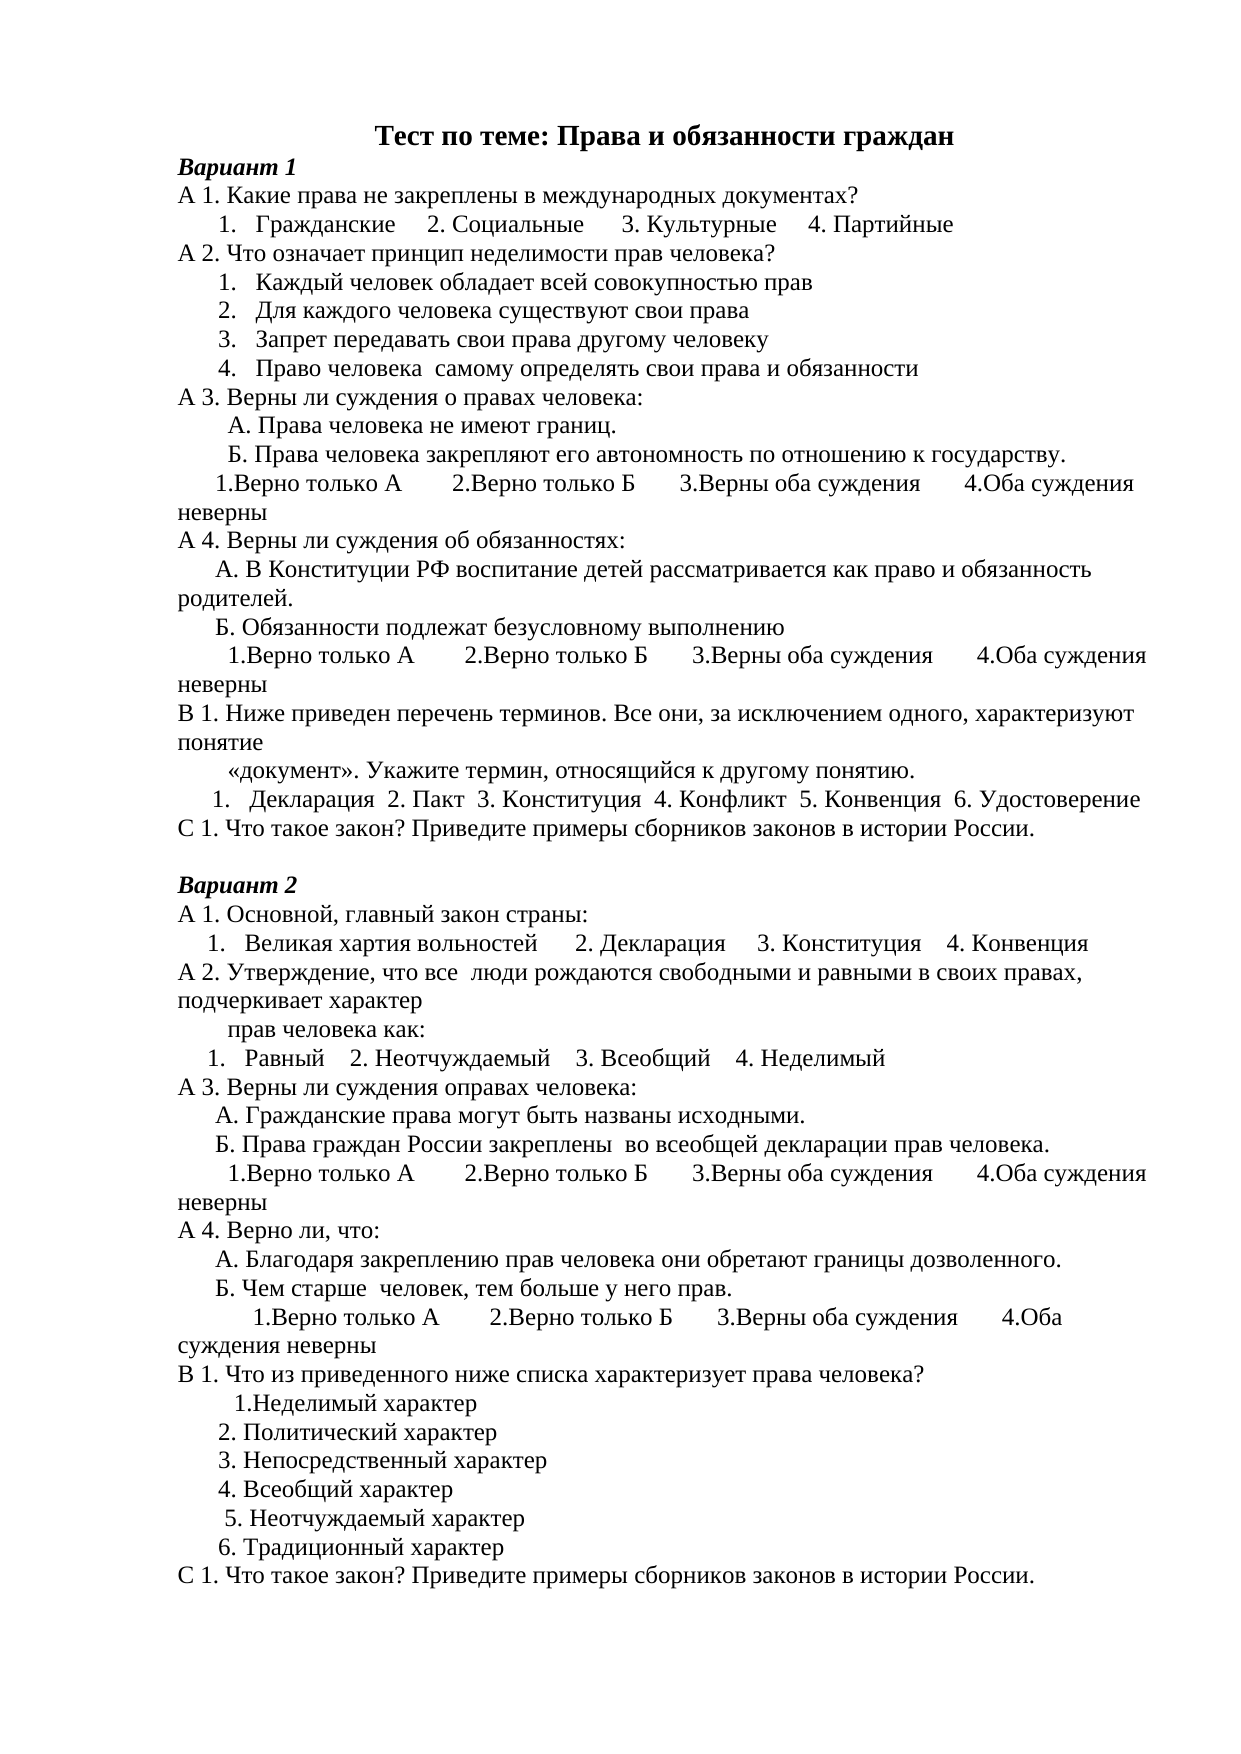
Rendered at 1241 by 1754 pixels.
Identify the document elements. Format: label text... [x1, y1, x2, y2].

text А 2. Утверждение, что все люди рождаются свободными и равными в своих правах, подчеркивает характер [177, 957, 1152, 1014]
text А 4. Верно ли, что: [177, 1215, 1152, 1244]
text прав человека как: [177, 1014, 1152, 1043]
list Декларация 2. Пакт 3. Конституция 4. Конфликт 5. Конвенция 6. Удостоверение [212, 784, 1152, 813]
list Запрет передавать свои права другому человеку [218, 324, 1152, 353]
text В 1. Что из приведенного ниже списка характеризует права человека? [177, 1359, 1152, 1388]
list Равный 2. Неотчуждаемый 3. Всеобщий 4. Неделимый [207, 1043, 1152, 1072]
list Право человека самому определять свои права и обязанности [218, 353, 1152, 382]
text А 3. Верны ли суждения оправах человека: [177, 1072, 1152, 1100]
text Б. Права граждан России закреплены во всеобщей декларации прав человека. [177, 1129, 1152, 1158]
text А 3. Верны ли суждения о правах человека: [177, 382, 1152, 410]
text 4. Всеобщий характер [218, 1474, 1152, 1503]
text 1.Верно только А 2.Верно только Б 3.Верны оба суждения 4.Оба суждения неверны [177, 640, 1152, 698]
text А. Благодаря закреплению прав человека они обретают границы дозволенного. [177, 1244, 1152, 1273]
text А. Гражданские права могут быть названы исходными. [177, 1100, 1152, 1129]
list Великая хартия вольностей 2. Декларация 3. Конституция 4. Конвенция [207, 928, 1152, 957]
text 1.Верно только А 2.Верно только Б 3.Верны оба суждения 4.Оба суждения неверны [177, 1158, 1152, 1215]
text Б. Обязанности подлежат безусловному выполнению [177, 612, 1152, 640]
text А. Права человека не имеют границ. [177, 410, 1152, 439]
text Б. Чем старше человек, тем больше у него прав. [177, 1273, 1152, 1302]
text А 1. Какие права не закреплены в международных документах? [177, 180, 1152, 209]
text В 1. Ниже приведен перечень терминов. Все они, за исключением одного, характеризуют понятие [177, 698, 1152, 755]
text 1.Неделимый характер [177, 1388, 1152, 1417]
text 5. Неотчуждаемый характер [218, 1503, 1152, 1532]
text А 4. Верны ли суждения об обязанностях: [177, 525, 1152, 554]
text 6. Традиционный характер [218, 1532, 1152, 1560]
text С 1. Что такое закон? Приведите примеры сборников законов в истории России. [177, 1560, 1152, 1589]
text 1.Верно только А 2.Верно только Б 3.Верны оба суждения 4.Оба суждения неверны [177, 1302, 1152, 1359]
text А 2. Что означает принцип неделимости прав человека? [177, 238, 1152, 267]
text Вариант 2 [177, 870, 1152, 899]
text А. В Конституции РФ воспитание детей рассматривается как право и обязанность родителей. [177, 554, 1152, 612]
text А 1. Основной, главный закон страны: [177, 899, 1152, 928]
text 3. Непосредственный характер [218, 1445, 1152, 1474]
text Б. Права человека закрепляют его автономность по отношению к государству. [177, 439, 1152, 468]
text 2. Политический характер [218, 1417, 1152, 1445]
list Для каждого человека существуют свои права [218, 295, 1152, 324]
text Вариант 1 [177, 152, 1152, 180]
list Каждый человек обладает всей совокупностью прав [218, 267, 1152, 295]
text «документ». Укажите термин, относящийся к другому понятию. [177, 755, 1152, 784]
text 1.Верно только А 2.Верно только Б 3.Верны оба суждения 4.Оба суждения неверны [177, 468, 1152, 525]
text С 1. Что такое закон? Приведите примеры сборников законов в истории России. [177, 813, 1152, 842]
text Тест по теме: Права и обязанности граждан [177, 118, 1152, 152]
list Гражданские 2. Социальные 3. Культурные 4. Партийные [218, 209, 1152, 238]
